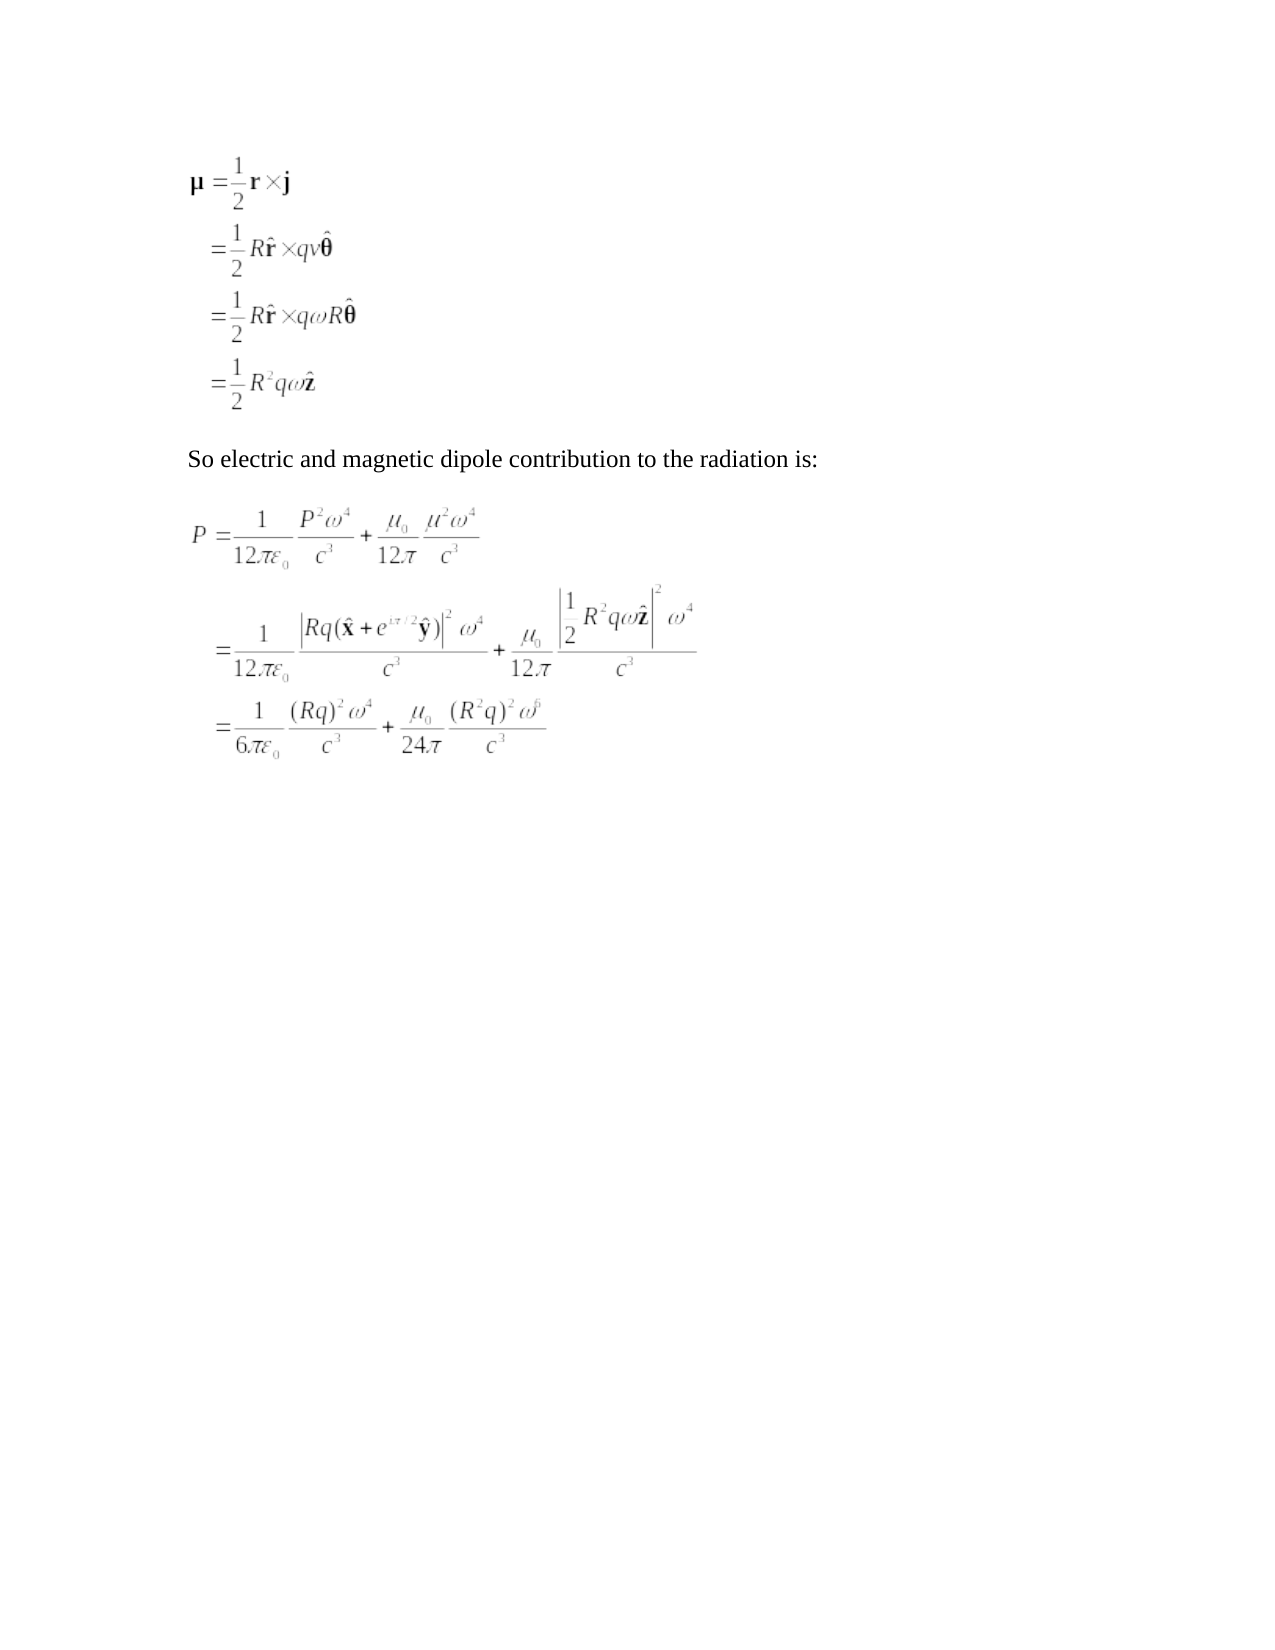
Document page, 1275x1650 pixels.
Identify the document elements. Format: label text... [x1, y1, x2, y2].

text So electric and magnetic dipole contribution to the radiation is: [187, 444, 1087, 473]
